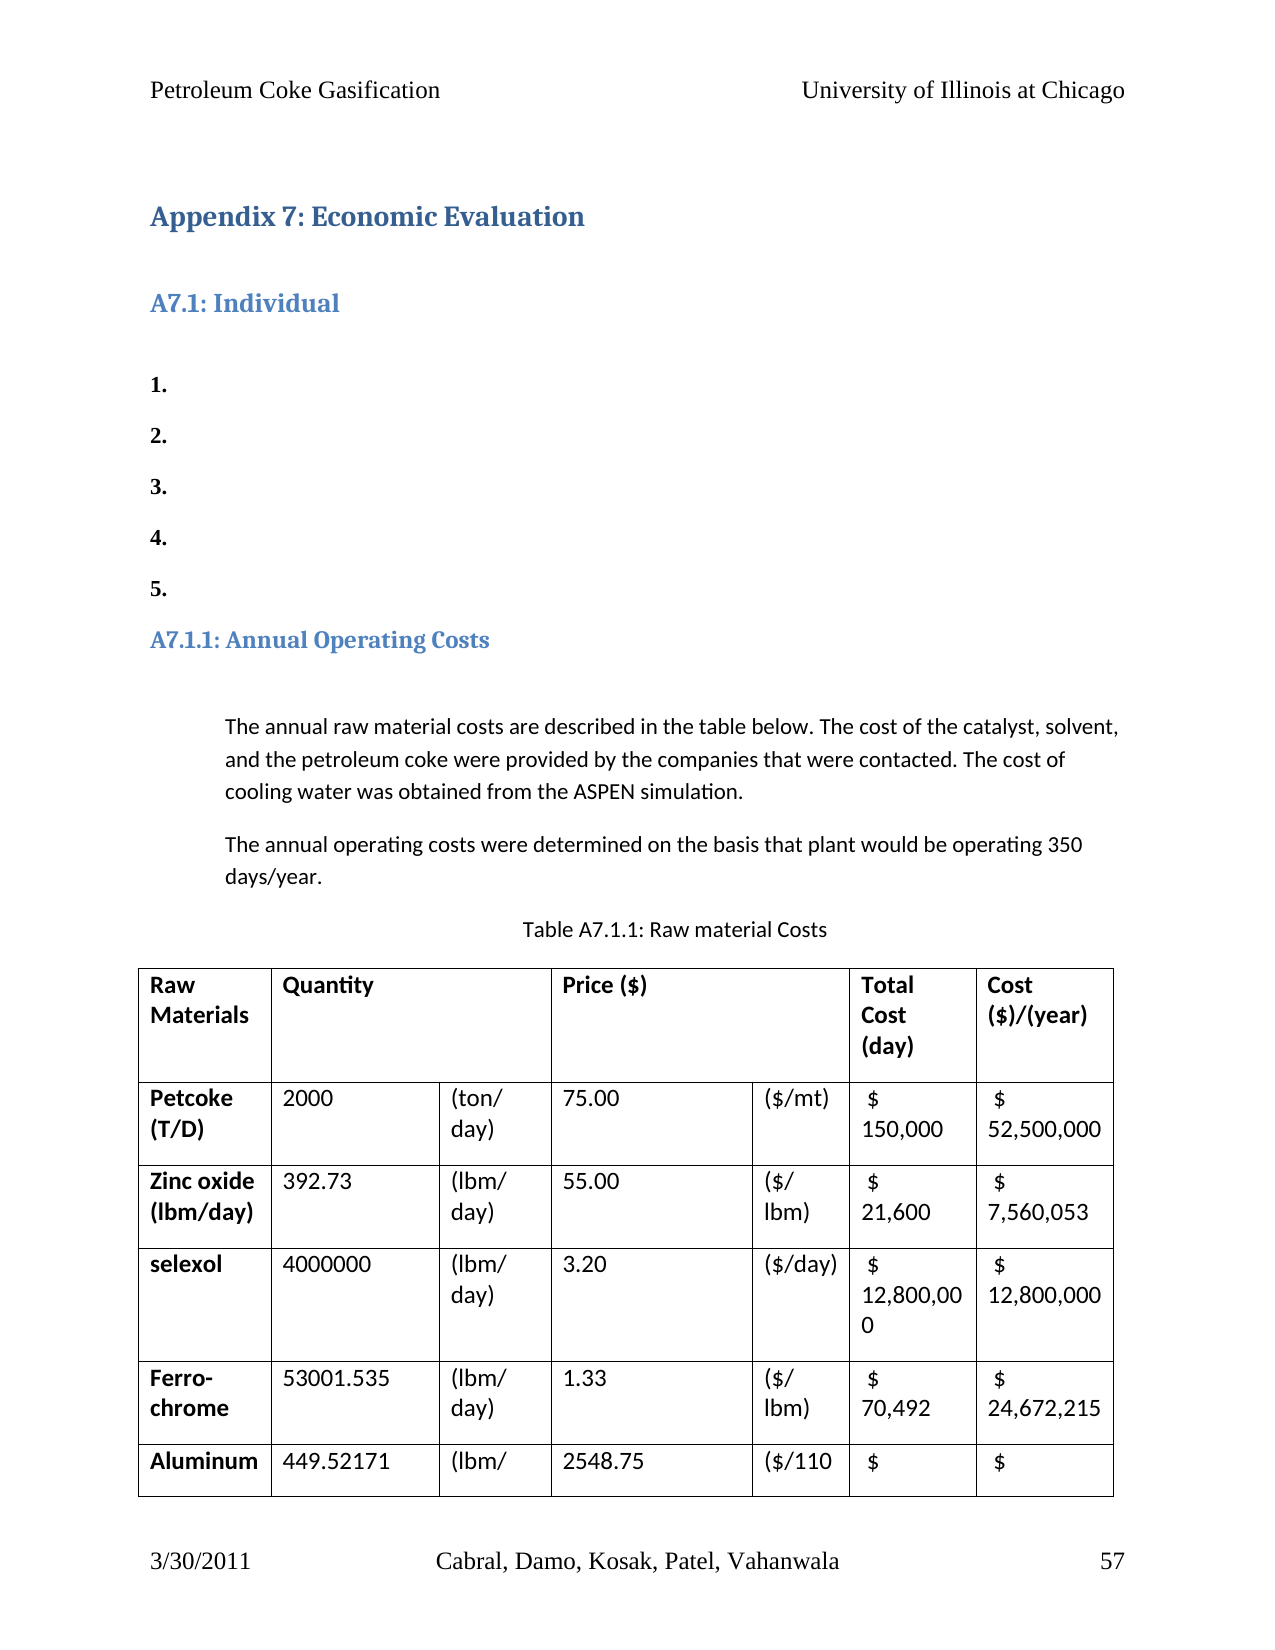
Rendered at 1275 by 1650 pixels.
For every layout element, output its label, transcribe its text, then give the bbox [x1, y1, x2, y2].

table_cell 4000000 [272, 1249, 439, 1361]
table_cell (lbm/day) [440, 1166, 551, 1247]
table_cell ($/day) [753, 1249, 849, 1361]
table_cell (lbm/day) [440, 1249, 551, 1361]
table_header Cost ($)/(year) [977, 969, 1113, 1082]
table_cell Zinc oxide (lbm/day) [139, 1166, 271, 1247]
table_cell $ 3,645,468 [977, 1445, 1113, 1496]
table_cell 55.00 [552, 1166, 752, 1247]
table_cell 449.52171 [272, 1445, 439, 1496]
table_cell $ 10,416 [850, 1445, 976, 1496]
table_cell selexol [139, 1249, 271, 1361]
text The annual raw material costs are described in the table below. The cost of the catalyst, solvent, and the petroleum coke were provided by the companies that were contacted. The cost of cooling water was obtained from the ASPEN simulation. [225, 712, 1125, 805]
table_cell 2548.75 [552, 1445, 752, 1496]
subtitle A7.1.1: Annual Operating Costs [150, 626, 1125, 655]
table_cell (lbm/day) [440, 1445, 551, 1496]
subtitle Appendix 7: Economic Evaluation [150, 200, 1125, 233]
table_cell Petcoke (T/D) [139, 1083, 271, 1164]
table_cell 3.20 [552, 1249, 752, 1361]
table_cell ($/lbm) [753, 1362, 849, 1444]
table_cell ($/lbm) [753, 1166, 849, 1247]
table_cell (lbm/day) [440, 1362, 551, 1444]
table_cell $ 24,672,215 [977, 1362, 1113, 1444]
table_cell 2000 [272, 1083, 439, 1164]
table_cell ($/110 lbm) [753, 1445, 849, 1496]
table_cell 392.73 [272, 1166, 439, 1247]
text The annual operating costs were determined on the basis that plant would be operating 350 days/year. [225, 830, 1125, 890]
table_header Total Cost (day) [850, 969, 976, 1082]
table_cell ($/mt) [753, 1083, 849, 1164]
table_cell $ 52,500,000 [977, 1083, 1113, 1164]
table_cell $ 12,800,000 [977, 1249, 1113, 1361]
table_cell 1.33 [552, 1362, 752, 1444]
table_cell $ 150,000 [850, 1083, 976, 1164]
text Table A7.1.1: Raw material Costs [225, 915, 1125, 943]
table_header Price ($) [552, 969, 849, 1082]
table_cell (ton/day) [440, 1083, 551, 1164]
table_cell Ferro-chrome [139, 1362, 271, 1444]
table_cell 53001.535 [272, 1362, 439, 1444]
table_cell 75.00 [552, 1083, 752, 1164]
table_cell $ 12,800,000 [850, 1249, 976, 1361]
subtitle A7.1: Individual [150, 288, 1125, 319]
table_header Quantity [272, 969, 551, 1082]
table_header Raw Materials [139, 969, 271, 1082]
table_cell Aluminum oxide [139, 1445, 271, 1496]
table_cell $ 70,492 [850, 1362, 976, 1444]
table_cell $ 21,600 [850, 1166, 976, 1247]
table_cell $ 7,560,053 [977, 1166, 1113, 1247]
